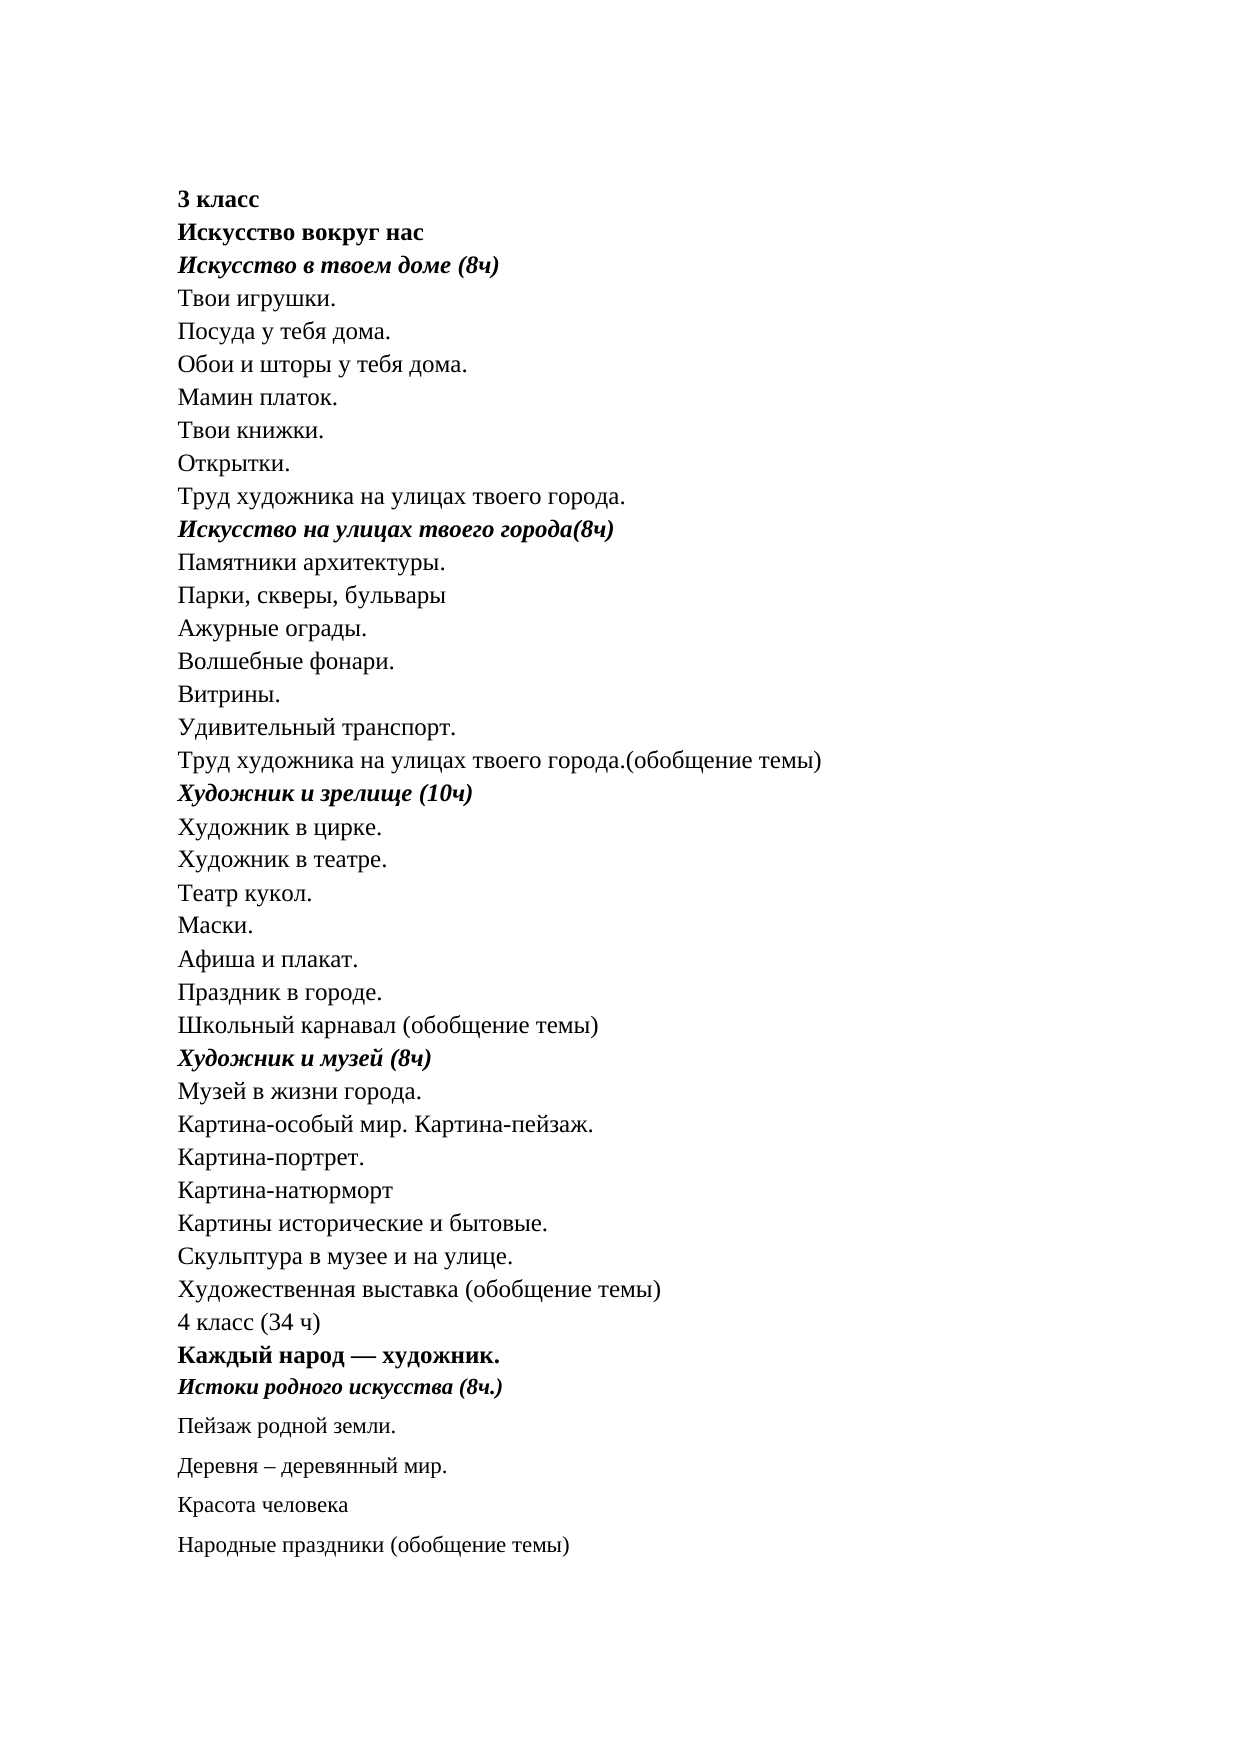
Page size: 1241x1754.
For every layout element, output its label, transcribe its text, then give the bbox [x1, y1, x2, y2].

text Пейзаж родной земли. [177, 1412, 1152, 1439]
text Художник и зрелище (10ч) [177, 778, 1152, 807]
text Волшебные фонари. [177, 646, 1152, 675]
text Открытки. [177, 448, 1152, 477]
text Труд художника на улицах твоего города. [177, 481, 1152, 510]
text Обои и шторы у тебя дома. [177, 349, 1152, 378]
text Твои книжки. [177, 415, 1152, 444]
text Театр кукол. [177, 878, 1152, 906]
text Ажурные ограды. [177, 613, 1152, 642]
text Художник в театре. [177, 844, 1152, 873]
text Деревня – деревянный мир. [177, 1452, 1152, 1478]
text Каждый народ — художник. [177, 1340, 1152, 1369]
text Памятники архитектуры. [177, 547, 1152, 576]
text Художник и музей (8ч) [177, 1043, 1152, 1071]
text Витрины. [177, 679, 1152, 708]
text Картина-портрет. [177, 1142, 1152, 1171]
text Афиша и плакат. [177, 944, 1152, 972]
text Школьный карнавал (обобщение темы) [177, 1010, 1152, 1038]
text Художественная выставка (обобщение темы) [177, 1274, 1152, 1303]
text Маски. [177, 911, 1152, 939]
text Парки, скверы, бульвары [177, 580, 1152, 609]
text Истоки родного искусства (8ч.) [177, 1373, 1152, 1399]
text 3 класс [177, 184, 1152, 213]
text Искусство в твоем доме (8ч) [177, 250, 1152, 279]
text 4 класс (34 ч) [177, 1307, 1152, 1336]
text Твои игрушки. [177, 283, 1152, 312]
text Картина-особый мир. Картина-пейзаж. [177, 1109, 1152, 1137]
text Праздник в городе. [177, 977, 1152, 1005]
text Искусство вокруг нас [177, 217, 1152, 246]
text Посуда у тебя дома. [177, 316, 1152, 345]
text Скульптура в музее и на улице. [177, 1241, 1152, 1269]
text Красота человека [177, 1491, 1152, 1518]
text Труд художника на улицах твоего города.(обобщение темы) [177, 746, 1152, 774]
text Картина-натюрморт [177, 1175, 1152, 1203]
text Музей в жизни города. [177, 1076, 1152, 1104]
text Народные праздники (обобщение темы) [177, 1531, 1152, 1557]
text Искусство на улицах твоего города(8ч) [177, 514, 1152, 543]
text Художник в цирке. [177, 812, 1152, 840]
text Мамин платок. [177, 382, 1152, 411]
text Картины исторические и бытовые. [177, 1208, 1152, 1237]
text Удивительный транспорт. [177, 712, 1152, 741]
